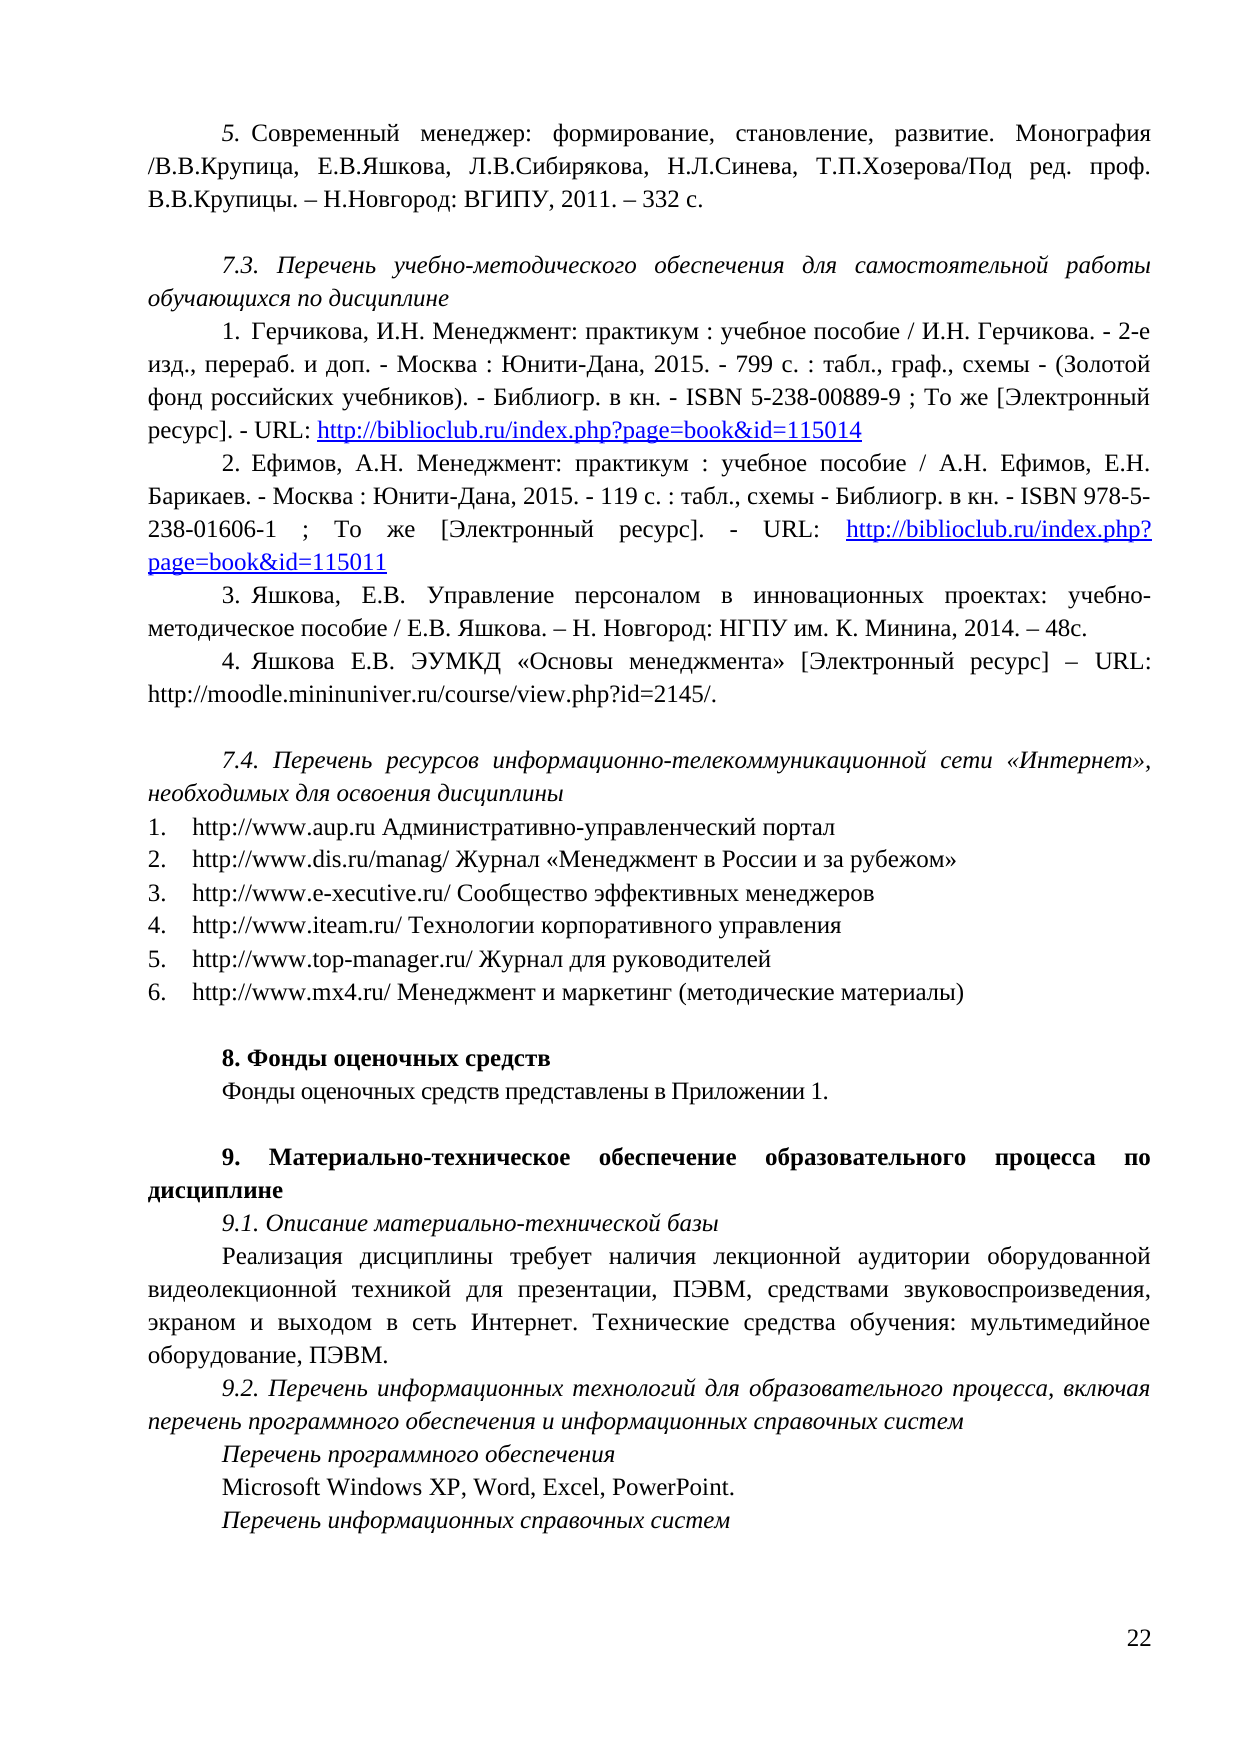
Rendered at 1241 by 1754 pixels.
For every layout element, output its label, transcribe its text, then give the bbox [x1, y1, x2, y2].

text Перечень информационных справочных систем [148, 1505, 1152, 1534]
list http://www.aup.ru Административно-управленческий портал [148, 812, 1152, 840]
list http://www.mx4.ru/ Менеджмент и маркетинг (методические материалы) [148, 977, 1152, 1005]
list http://www.dis.ru/manag/ Журнал «Менеджмент в России и за рубежом» [148, 844, 1152, 873]
list Ефимов, А.Н. Менеджмент: практикум : учебное пособие / А.Н. Ефимов, Е.Н. Барикаев. - Москва : Юнити-Дана, 2015. - 119 с. : табл., схемы - Библиогр. в кн. - ISBN 978-5-238-01606-1 ; То же [Электронный ресурс]. - URL: http://biblioclub.ru/index.php?page=book&id=115011 [148, 448, 1152, 576]
text 9.2. Перечень информационных технологий для образовательного процесса, включая перечень программного обеспечения и информационных справочных систем [148, 1373, 1152, 1435]
list Герчикова, И.Н. Менеджмент: практикум : учебное пособие / И.Н. Герчикова. - 2-е изд., перераб. и доп. - Москва : Юнити-Дана, 2015. - 799 с. : табл., граф., схемы - (Золотой фонд российских учебников). - Библиогр. в кн. - ISBN 5-238-00889-9 ; То же [Электронный ресурс]. - URL: http://biblioclub.ru/index.php?page=book&id=115014 [148, 316, 1152, 444]
list Современный менеджер: формирование, становление, развитие. Монография /В.В.Крупица, Е.В.Яшкова, Л.В.Сибирякова, Н.Л.Синева, Т.П.Хозерова/Под ред. проф. В.В.Крупицы. – Н.Новгород: ВГИПУ, 2011. – 332 с. [148, 118, 1152, 213]
text 9. Материально-техническое обеспечение образовательного процесса по дисциплине [148, 1142, 1152, 1203]
list Яшкова Е.В. ЭУМКД «Основы менеджмента» [Электронный ресурс] – URL: http://moodle.mininuniver.ru/course/view.php?id=2145/. [148, 646, 1152, 708]
text 7.4. Перечень ресурсов информационно-телекоммуникационной сети «Интернет», необходимых для освоения дисциплины [148, 746, 1152, 807]
text Microsoft Windows XP, Word, Excel, PowerPoint. [148, 1472, 1152, 1501]
text 9.1. Описание материально-технической базы [148, 1208, 1152, 1237]
list http://www.iteam.ru/ Технологии корпоративного управления [148, 911, 1152, 939]
list http://www.e-xecutive.ru/ Сообщество эффективных менеджеров [148, 878, 1152, 906]
list Яшкова, Е.В. Управление персоналом в инновационных проектах: учебно-методическое пособие / Е.В. Яшкова. – Н. Новгород: НГПУ им. К. Минина, 2014. – 48с. [148, 580, 1152, 642]
list http://www.top-manager.ru/ Журнал для руководителей [148, 944, 1152, 972]
text 8. Фонды оценочных средств [148, 1043, 1152, 1071]
text Перечень программного обеспечения [148, 1439, 1152, 1468]
text Реализация дисциплины требует наличия лекционной аудитории оборудованной видеолекционной техникой для презентации, ПЭВМ, средствами звуковоспроизведения, экраном и выходом в сеть Интернет. Технические средства обучения: мультимедийное оборудование, ПЭВМ. [148, 1241, 1152, 1369]
text 7.3. Перечень учебно-методического обеспечения для самостоятельной работы обучающихся по дисциплине [148, 250, 1152, 312]
text Фонды оценочных средств представлены в Приложении 1. [148, 1076, 1152, 1104]
